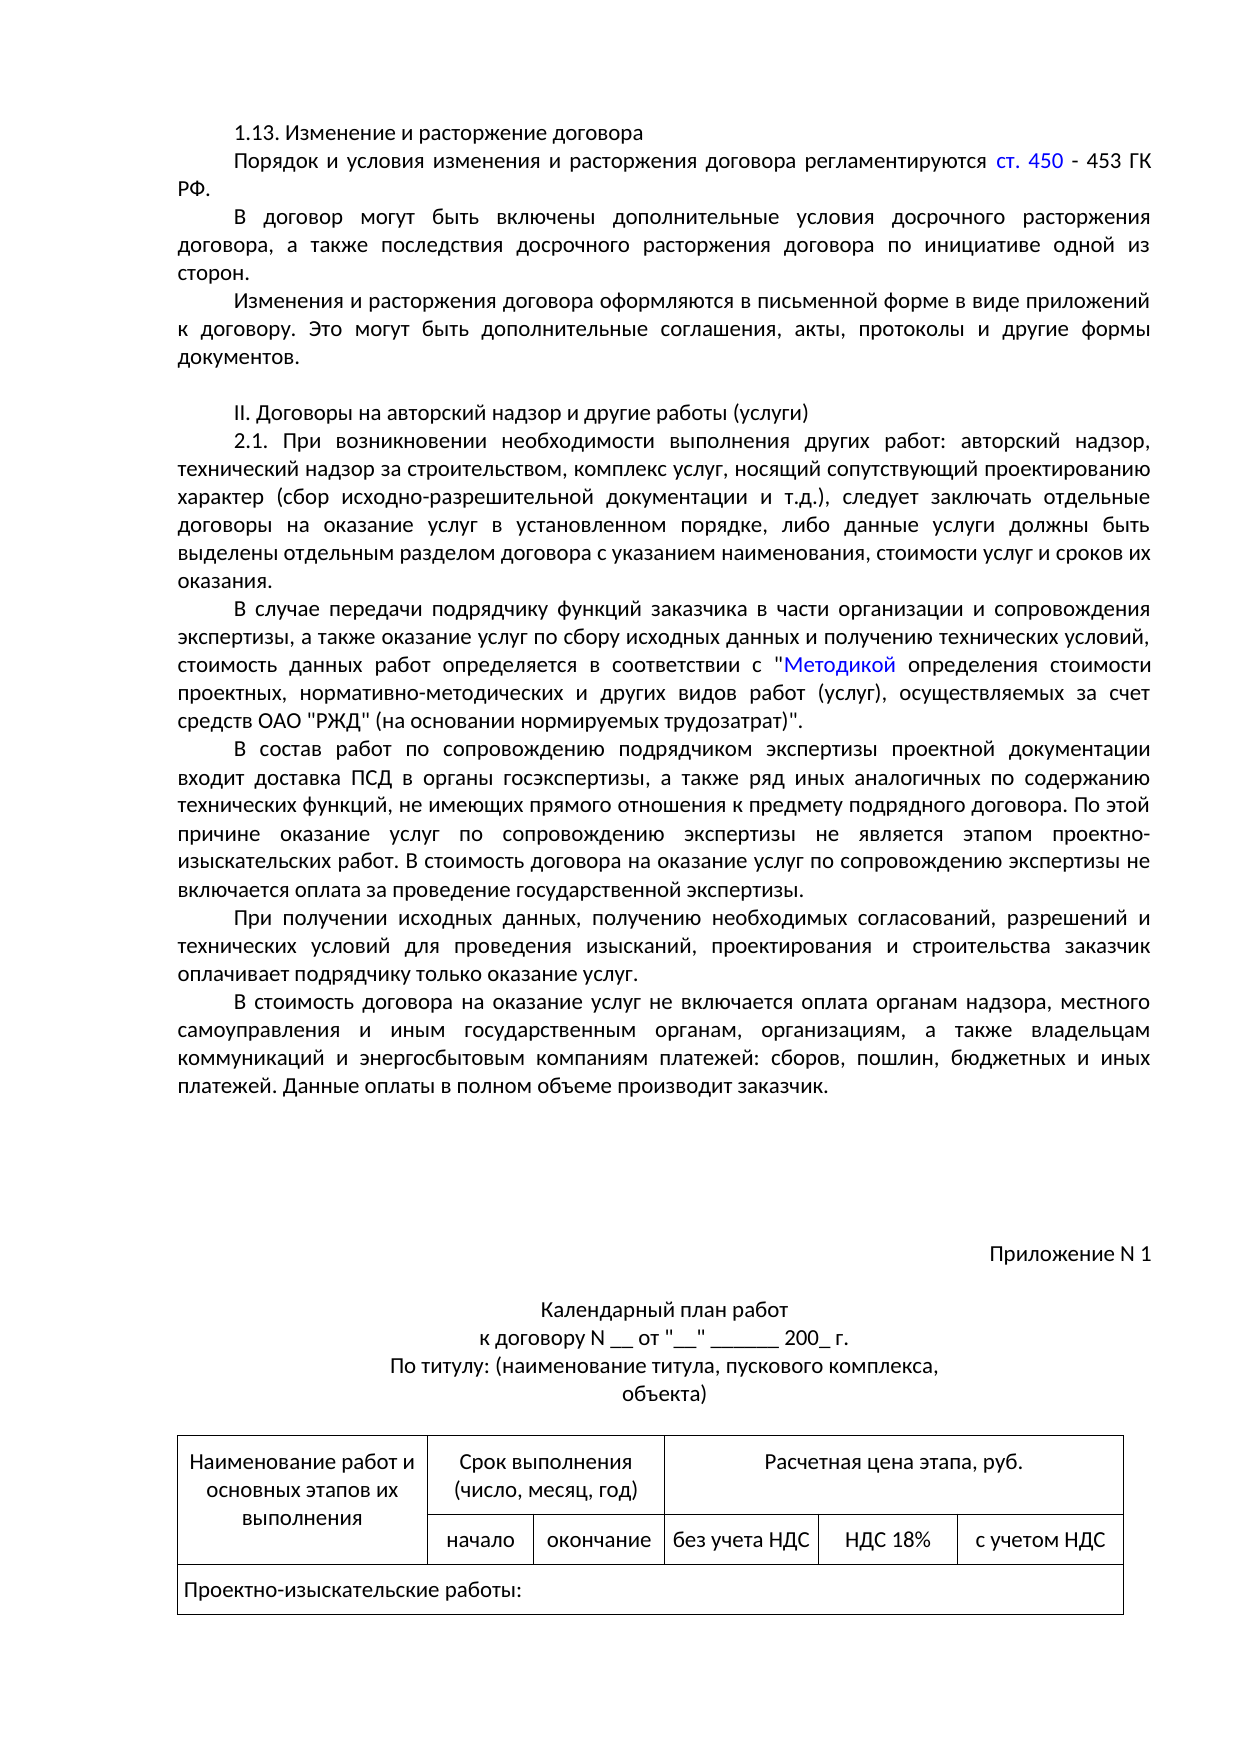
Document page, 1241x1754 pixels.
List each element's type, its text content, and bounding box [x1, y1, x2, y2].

table_cell окончание [534, 1515, 664, 1564]
text В стоимость договора на оказание услуг не включается оплата органам надзора, местного самоуправления и иным государственным органам, организациям, а также владельцам коммуникаций и энергосбытовым компаниям платежей: сборов, пошлин, бюджетных и иных платежей. Данные оплаты в полном объеме производит заказчик. [177, 987, 1152, 1099]
text В состав работ по сопровождению подрядчиком экспертизы проектной документации входит доставка ПСД в органы госэкспертизы, а также ряд иных аналогичных по содержанию технических функций, не имеющих прямого отношения к предмету подрядного договора. По этой причине оказание услуг по сопровождению экспертизы не является этапом проектно-изыскательских работ. В стоимость договора на оказание услуг по сопровождению экспертизы не включается оплата за проведение государственной экспертизы. [177, 734, 1152, 903]
text объекта) [177, 1379, 1152, 1407]
table_header Наименование работ и основных этапов их выполнения [178, 1436, 427, 1564]
table_cell НДС 18% [819, 1515, 957, 1564]
text В случае передачи подрядчику функций заказчика в части организации и сопровождения экспертизы, а также оказание услуг по сбору исходных данных и получению технических условий, стоимость данных работ определяется в соответствии с "Методикой определения стоимости проектных, нормативно-методических и других видов работ (услуг), осуществляемых за счет средств ОАО "РЖД" (на основании нормируемых трудозатрат)". [177, 594, 1152, 734]
table_cell без учета НДС [665, 1515, 818, 1564]
text Изменения и расторжения договора оформляются в письменной форме в виде приложений к договору. Это могут быть дополнительные соглашения, акты, протоколы и другие формы документов. [177, 286, 1152, 370]
text 1.13. Изменение и расторжение договора [177, 118, 1152, 146]
table_header Расчетная цена этапа, руб. [665, 1436, 1123, 1513]
table_cell Проектно-изыскательские работы: [178, 1565, 1123, 1614]
table_cell начало [428, 1515, 533, 1564]
table_cell с учетом НДС [958, 1515, 1123, 1564]
text По титулу: (наименование титула, пускового комплекса, [177, 1351, 1152, 1379]
text В договор могут быть включены дополнительные условия досрочного расторжения договора, а также последствия досрочного расторжения договора по инициативе одной из сторон. [177, 202, 1152, 286]
text Порядок и условия изменения и расторжения договора регламентируются ст. 450 - 453 ГК РФ. [177, 146, 1152, 202]
table_header Срок выполнения (число, месяц, год) [428, 1436, 664, 1513]
text Календарный план работ [177, 1295, 1152, 1323]
text Приложение N 1 [177, 1239, 1152, 1267]
text к договору N __ от "__" ______ 200_ г. [177, 1323, 1152, 1351]
text 2.1. При возникновении необходимости выполнения других работ: авторский надзор, технический надзор за строительством, комплекс услуг, носящий сопутствующий проектированию характер (сбор исходно-разрешительной документации и т.д.), следует заключать отдельные договоры на оказание услуг в установленном порядке, либо данные услуги должны быть выделены отдельным разделом договора с указанием наименования, стоимости услуг и сроков их оказания. [177, 426, 1152, 594]
text При получении исходных данных, получению необходимых согласований, разрешений и технических условий для проведения изысканий, проектирования и строительства заказчик оплачивает подрядчику только оказание услуг. [177, 903, 1152, 987]
text II. Договоры на авторский надзор и другие работы (услуги) [177, 398, 1152, 426]
